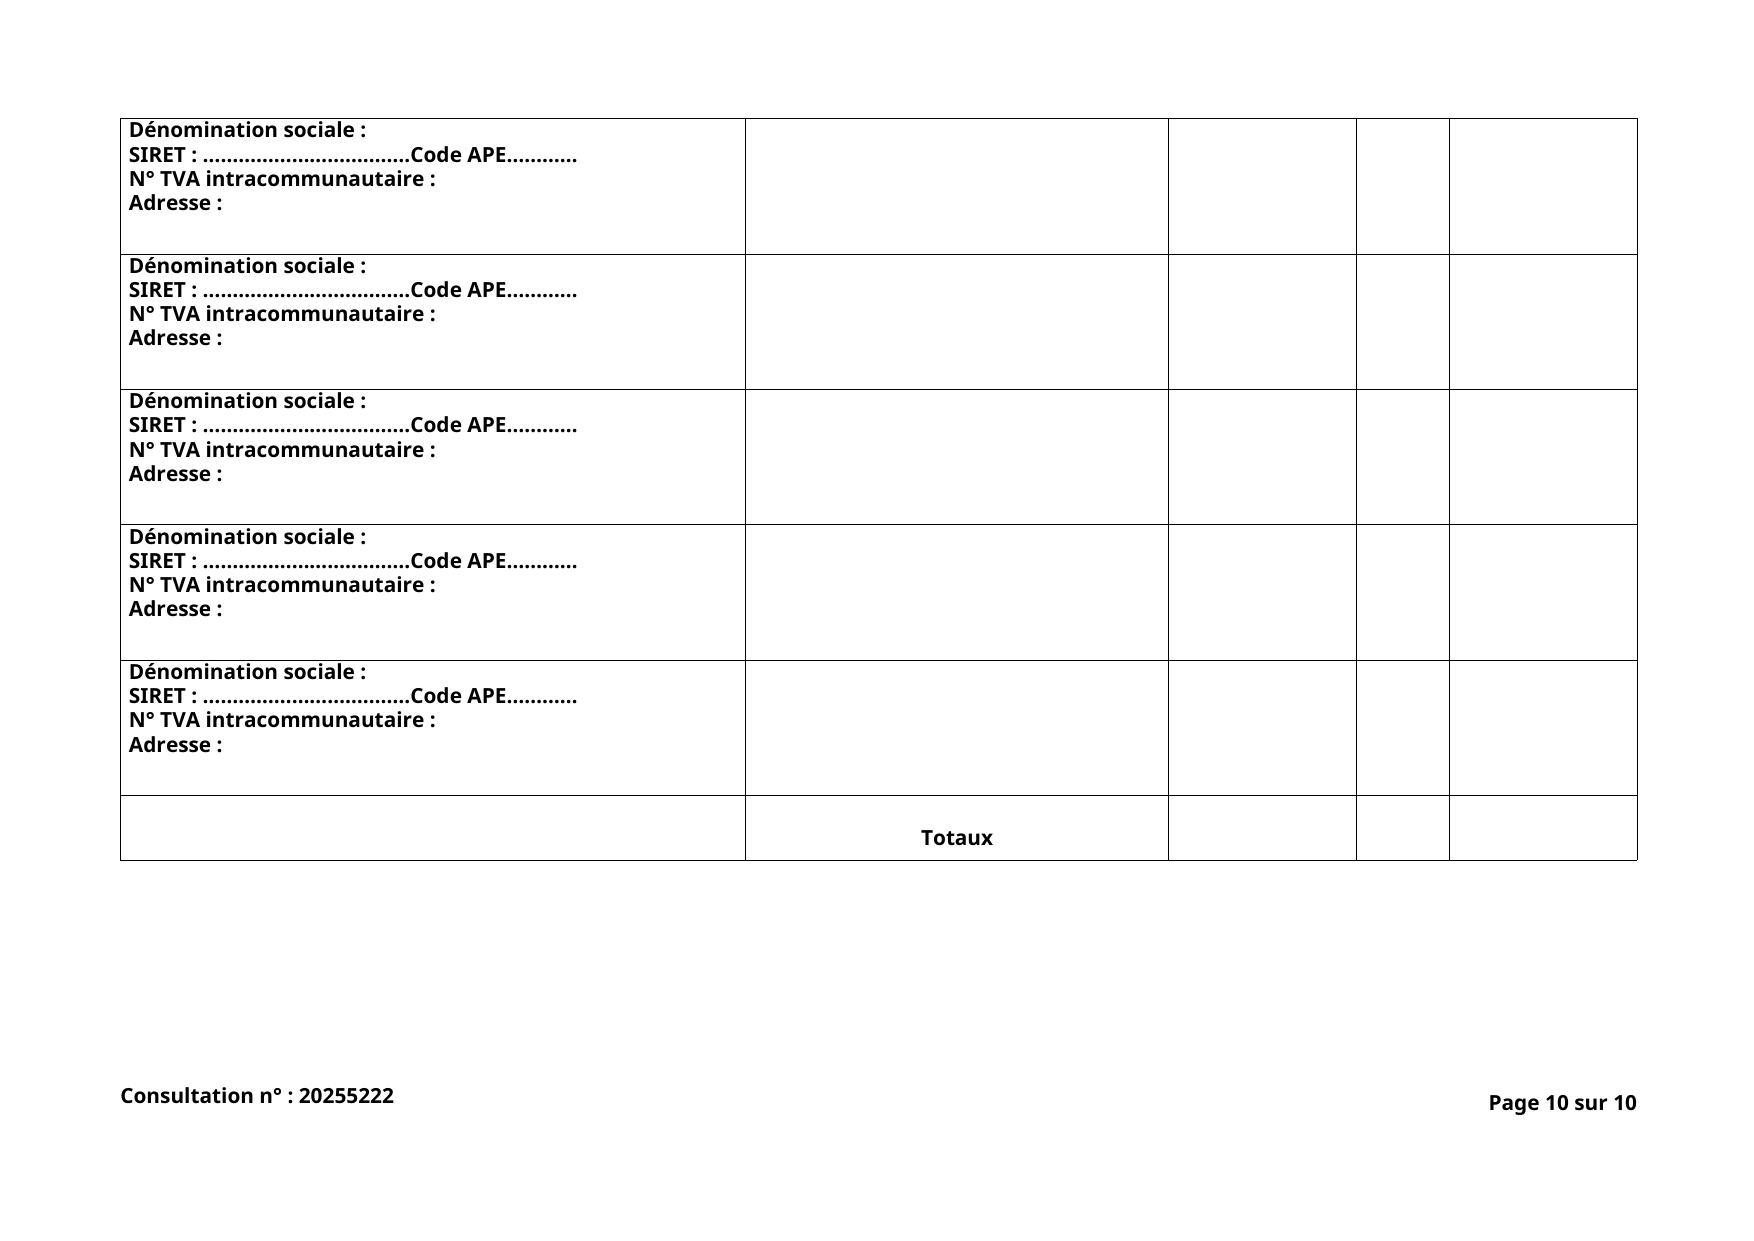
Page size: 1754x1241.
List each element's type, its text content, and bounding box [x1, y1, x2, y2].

table_cell [746, 119, 1168, 253]
table_cell [1357, 255, 1449, 389]
table_cell [1169, 390, 1356, 524]
table_cell [1357, 661, 1449, 795]
table_cell [1169, 796, 1356, 859]
table_cell Totaux [746, 796, 1168, 859]
table_cell [1357, 390, 1449, 524]
table_cell Dénomination sociale : SIRET : ………………………….….Code APE………… N° TVA intracommunautaire : Adresse : [121, 119, 745, 253]
table_cell [1450, 525, 1637, 660]
table_cell Dénomination sociale : SIRET : ………………………….….Code APE………… N° TVA intracommunautaire : Adresse : [121, 390, 745, 524]
table_cell [1357, 796, 1449, 859]
table_cell [1169, 119, 1356, 253]
table_cell Dénomination sociale : SIRET : ………………………….….Code APE………… N° TVA intracommunautaire : Adresse : [121, 525, 745, 660]
table_cell [746, 255, 1168, 389]
table_cell [1450, 119, 1637, 253]
table_cell [1169, 525, 1356, 660]
table_cell [746, 525, 1168, 660]
table_cell Dénomination sociale : SIRET : ………………………….….Code APE………… N° TVA intracommunautaire : Adresse : [121, 255, 745, 389]
table_cell [746, 390, 1168, 524]
table_cell [1169, 661, 1356, 795]
table_cell [1450, 796, 1637, 859]
table_cell [1357, 119, 1449, 253]
table_cell [1357, 525, 1449, 660]
table_cell [746, 661, 1168, 795]
table_cell [1450, 390, 1637, 524]
table_cell [1169, 255, 1356, 389]
table_cell Dénomination sociale : SIRET : ………………………….….Code APE………… N° TVA intracommunautaire : Adresse : [121, 661, 745, 795]
table_cell [1450, 661, 1637, 795]
table_cell [1450, 255, 1637, 389]
table_cell [121, 796, 745, 859]
